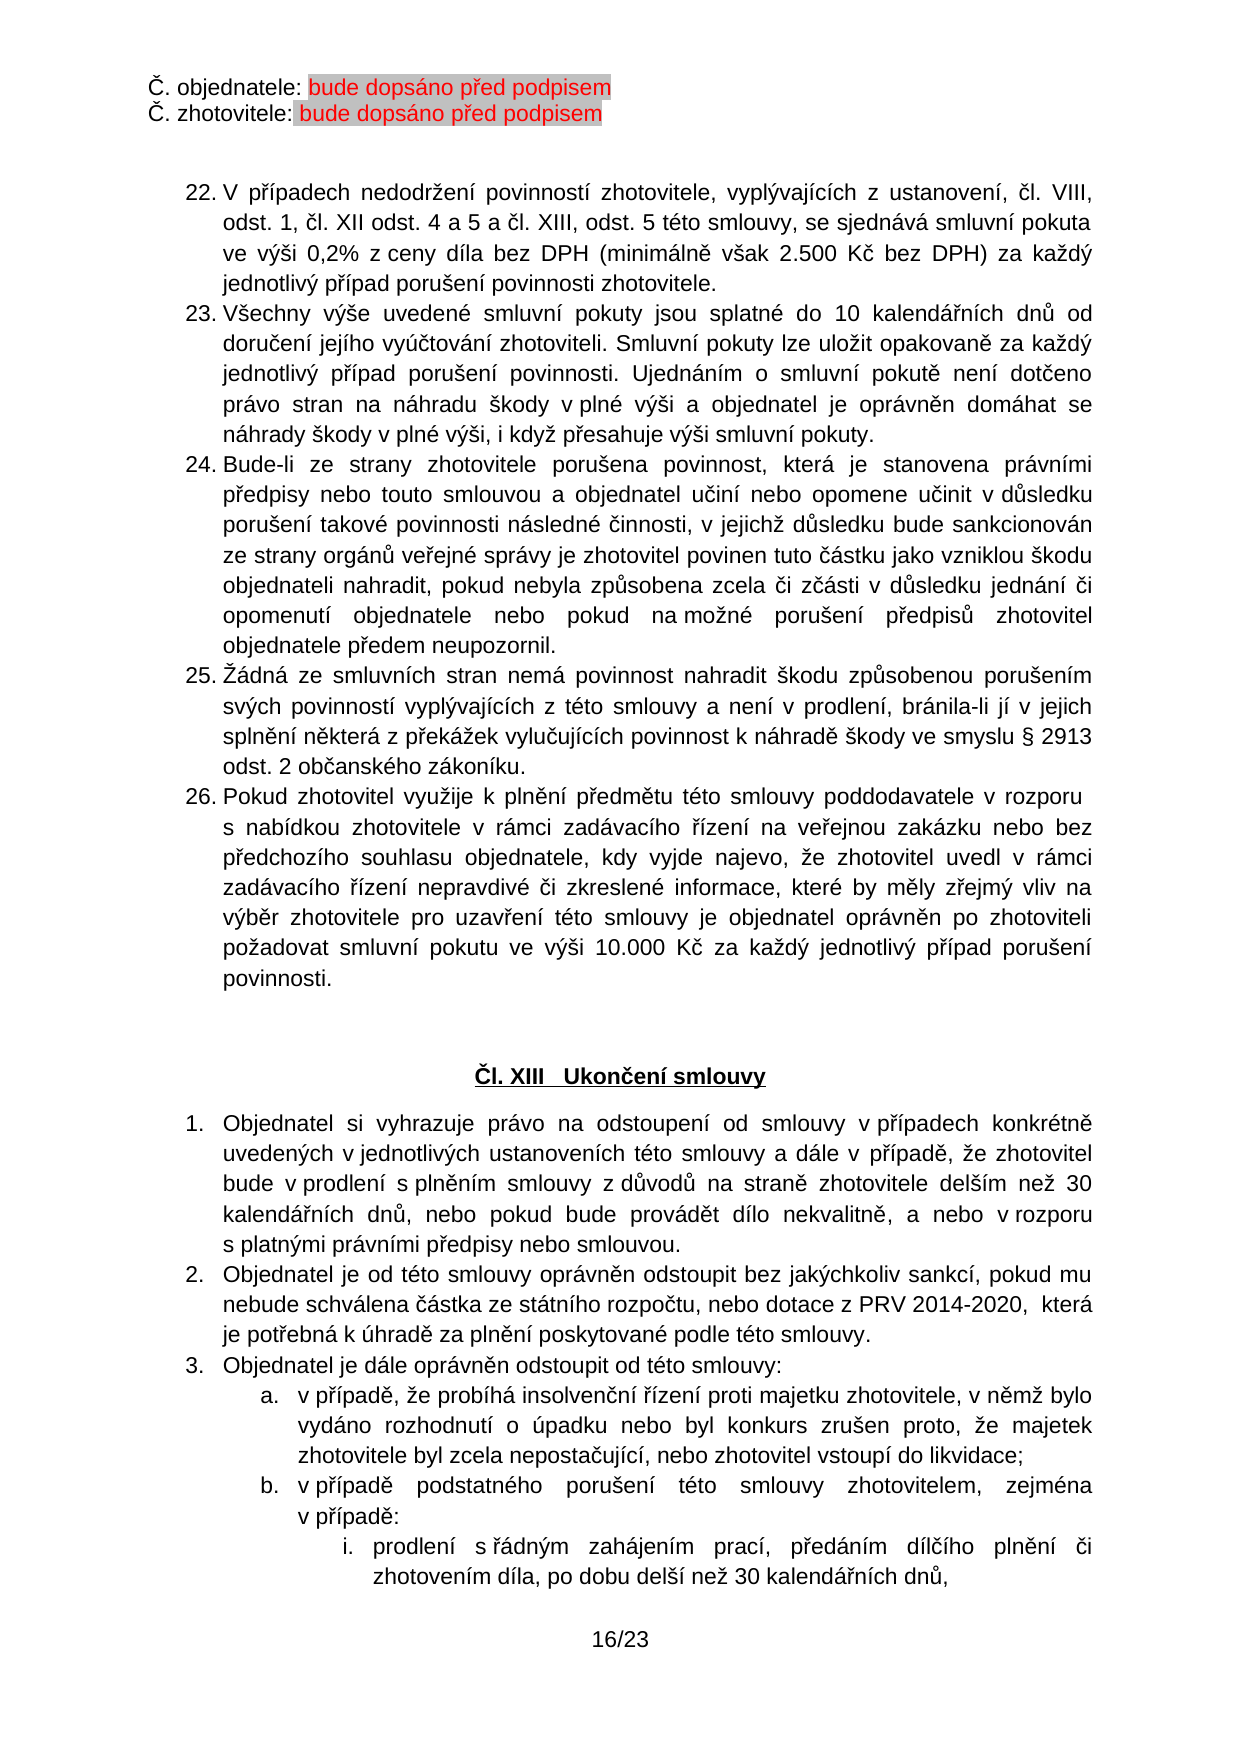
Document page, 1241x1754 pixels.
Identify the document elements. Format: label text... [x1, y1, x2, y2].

list prodlení s řádným zahájením prací, předáním dílčího plnění či zhotovením díla, po dobu delší než 30 kalendářních dnů, [354, 1533, 1093, 1589]
list Pokud zhotovitel využije k plnění předmětu této smlouvy poddodavatele v rozporu s nabídkou zhotovitele v rámci zadávacího řízení na veřejnou zakázku nebo bez předchozího souhlasu objednatele, kdy vyjde najevo, že zhotovitel uvedl v rámci zadávacího řízení nepravdivé či zkreslené informace, které by měly zřejmý vliv na výběr zhotovitele pro uzavření této smlouvy je objednatel oprávněn po zhotoviteli požadovat smluvní pokutu ve výši 10.000 Kč za každý jednotlivý případ porušení povinnosti. [185, 783, 1093, 991]
list Objednatel si vyhrazuje právo na odstoupení od smlouvy v případech konkrétně uvedených v jednotlivých ustanoveních této smlouvy a dále v případě, že zhotovitel bude v prodlení s plněním smlouvy z důvodů na straně zhotovitele delším než 30 kalendářních dnů, nebo pokud bude provádět dílo nekvalitně, a nebo v rozporu s platnými právními předpisy nebo smlouvou. [185, 1110, 1093, 1257]
list Objednatel je dále oprávněn odstoupit od této smlouvy: [185, 1352, 1093, 1378]
list v případě, že probíhá insolvenční řízení proti majetku zhotovitele, v němž bylo vydáno rozhodnutí o úpadku nebo byl konkurs zrušen proto, že majetek zhotovitele byl zcela nepostačující, nebo zhotovitel vstoupí do likvidace; [260, 1382, 1093, 1469]
list Objednatel je od této smlouvy oprávněn odstoupit bez jakýchkoliv sankcí, pokud mu nebude schválena částka ze státního rozpočtu, nebo dotace z PRV 2014-2020, která je potřebná k úhradě za plnění poskytované podle této smlouvy. [185, 1261, 1093, 1348]
list v případě podstatného porušení této smlouvy zhotovitelem, zejména v případě: [260, 1472, 1093, 1529]
list Všechny výše uvedené smluvní pokuty jsou splatné do 10 kalendářních dnů od doručení jejího vyúčtování zhotoviteli. Smluvní pokuty lze uložit opakovaně za každý jednotlivý případ porušení povinnosti. Ujednáním o smluvní pokutě není dotčeno právo stran na náhradu škody v plné výši a objednatel je oprávněn domáhat se náhrady škody v plné výši, i když přesahuje výši smluvní pokuty. [185, 300, 1093, 447]
list Bude-li ze strany zhotovitele porušena povinnost, která je stanovena právními předpisy nebo touto smlouvou a objednatel učiní nebo opomene učinit v důsledku porušení takové povinnosti následné činnosti, v jejichž důsledku bude sankcionován ze strany orgánů veřejné správy je zhotovitel povinen tuto částku jako vzniklou škodu objednateli nahradit, pokud nebyla způsobena zcela či zčásti v důsledku jednání či opomenutí objednatele nebo pokud na možné porušení předpisů zhotovitel objednatele předem neupozornil. [185, 451, 1093, 659]
list V případech nedodržení povinností zhotovitele, vyplývajících z ustanovení, čl. VIII, odst. 1, čl. XII odst. 4 a 5 a čl. XIII, odst. 5 této smlouvy, se sjednává smluvní pokuta ve výši 0,2% z ceny díla bez DPH (minimálně však 2.500 Kč bez DPH) za každý jednotlivý případ porušení povinnosti zhotovitele. [185, 179, 1093, 296]
text Čl. XIII Ukončení smlouvy [148, 1063, 1093, 1089]
list Žádná ze smluvních stran nemá povinnost nahradit škodu způsobenou porušením svých povinností vyplývajících z této smlouvy a není v prodlení, bránila-li jí v jejich splnění některá z překážek vylučujících povinnost k náhradě škody ve smyslu § 2913 odst. 2 občanského zákoníku. [185, 662, 1093, 779]
